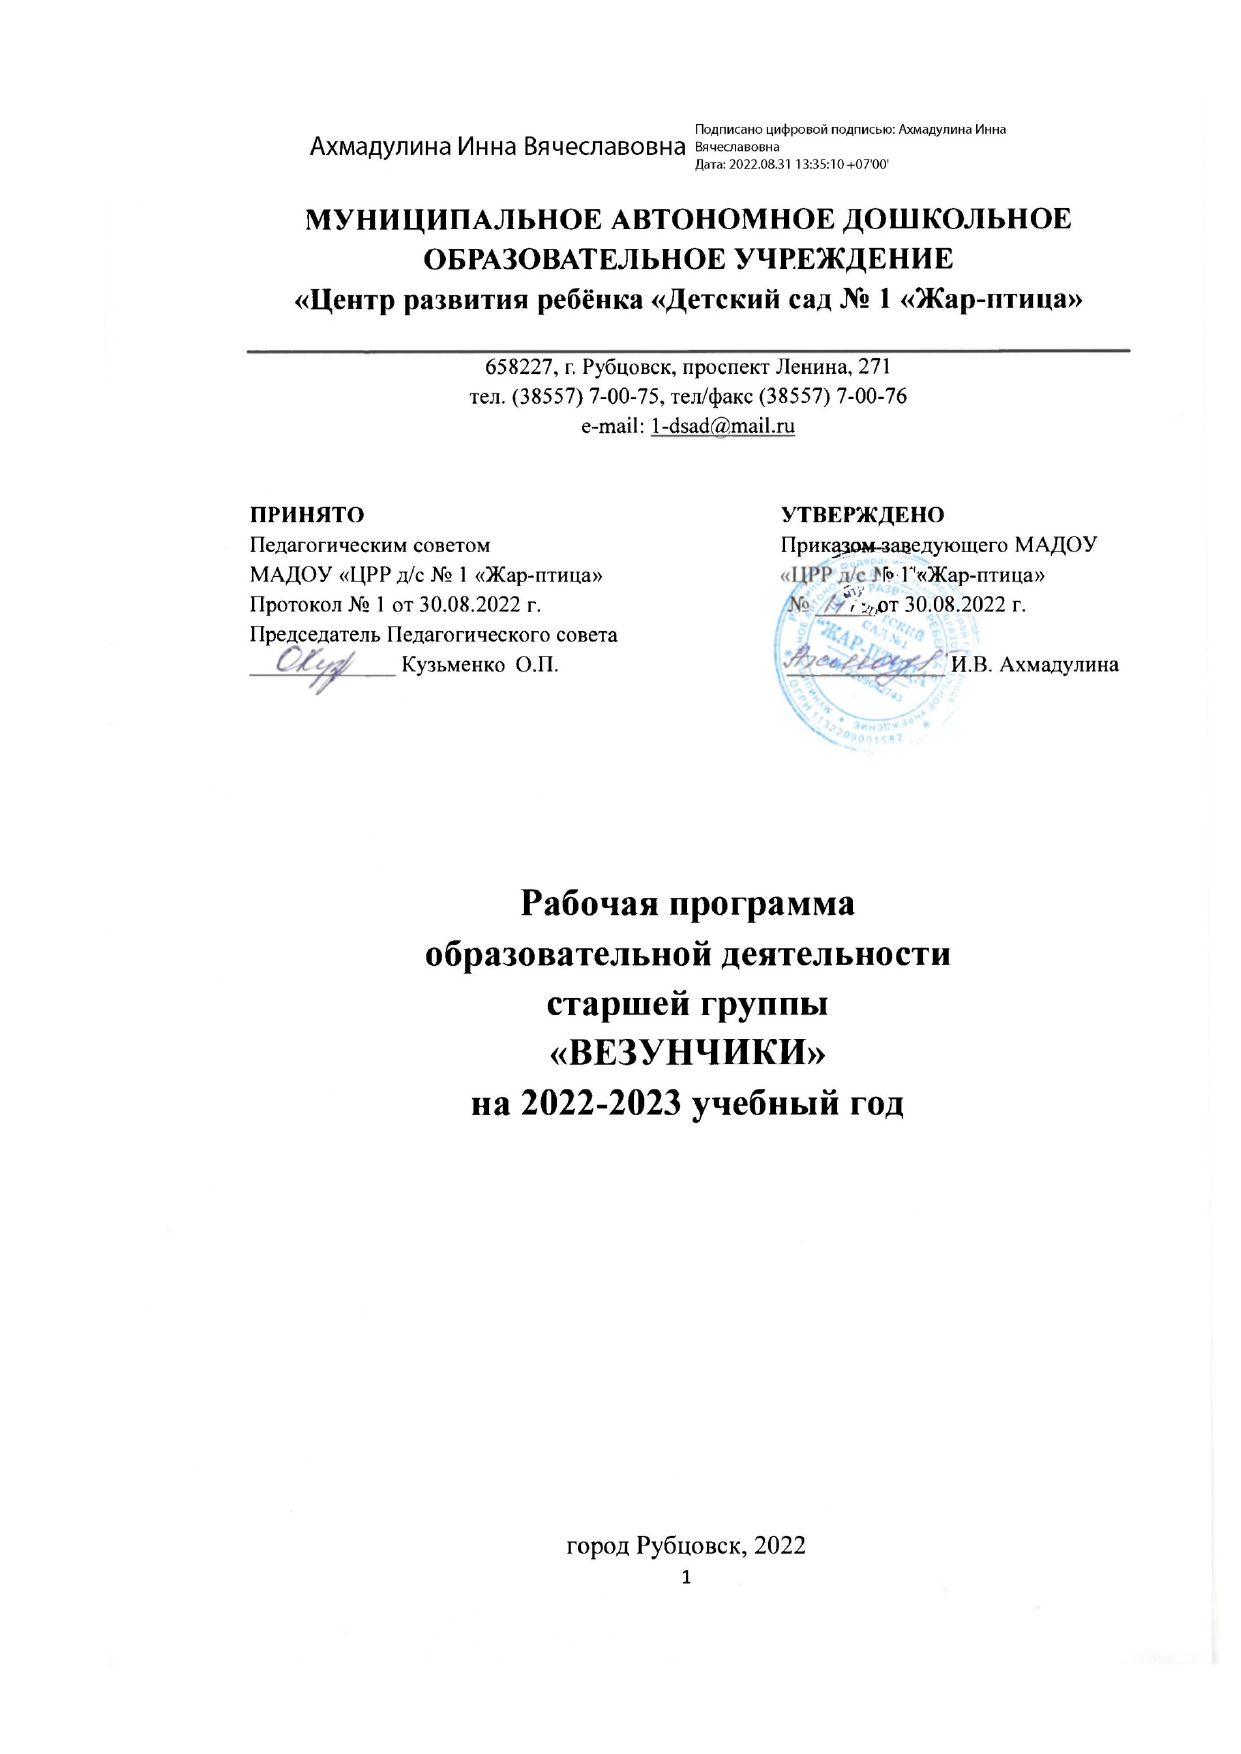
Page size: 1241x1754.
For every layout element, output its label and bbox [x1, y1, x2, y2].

picture [103, 100, 1220, 1680]
